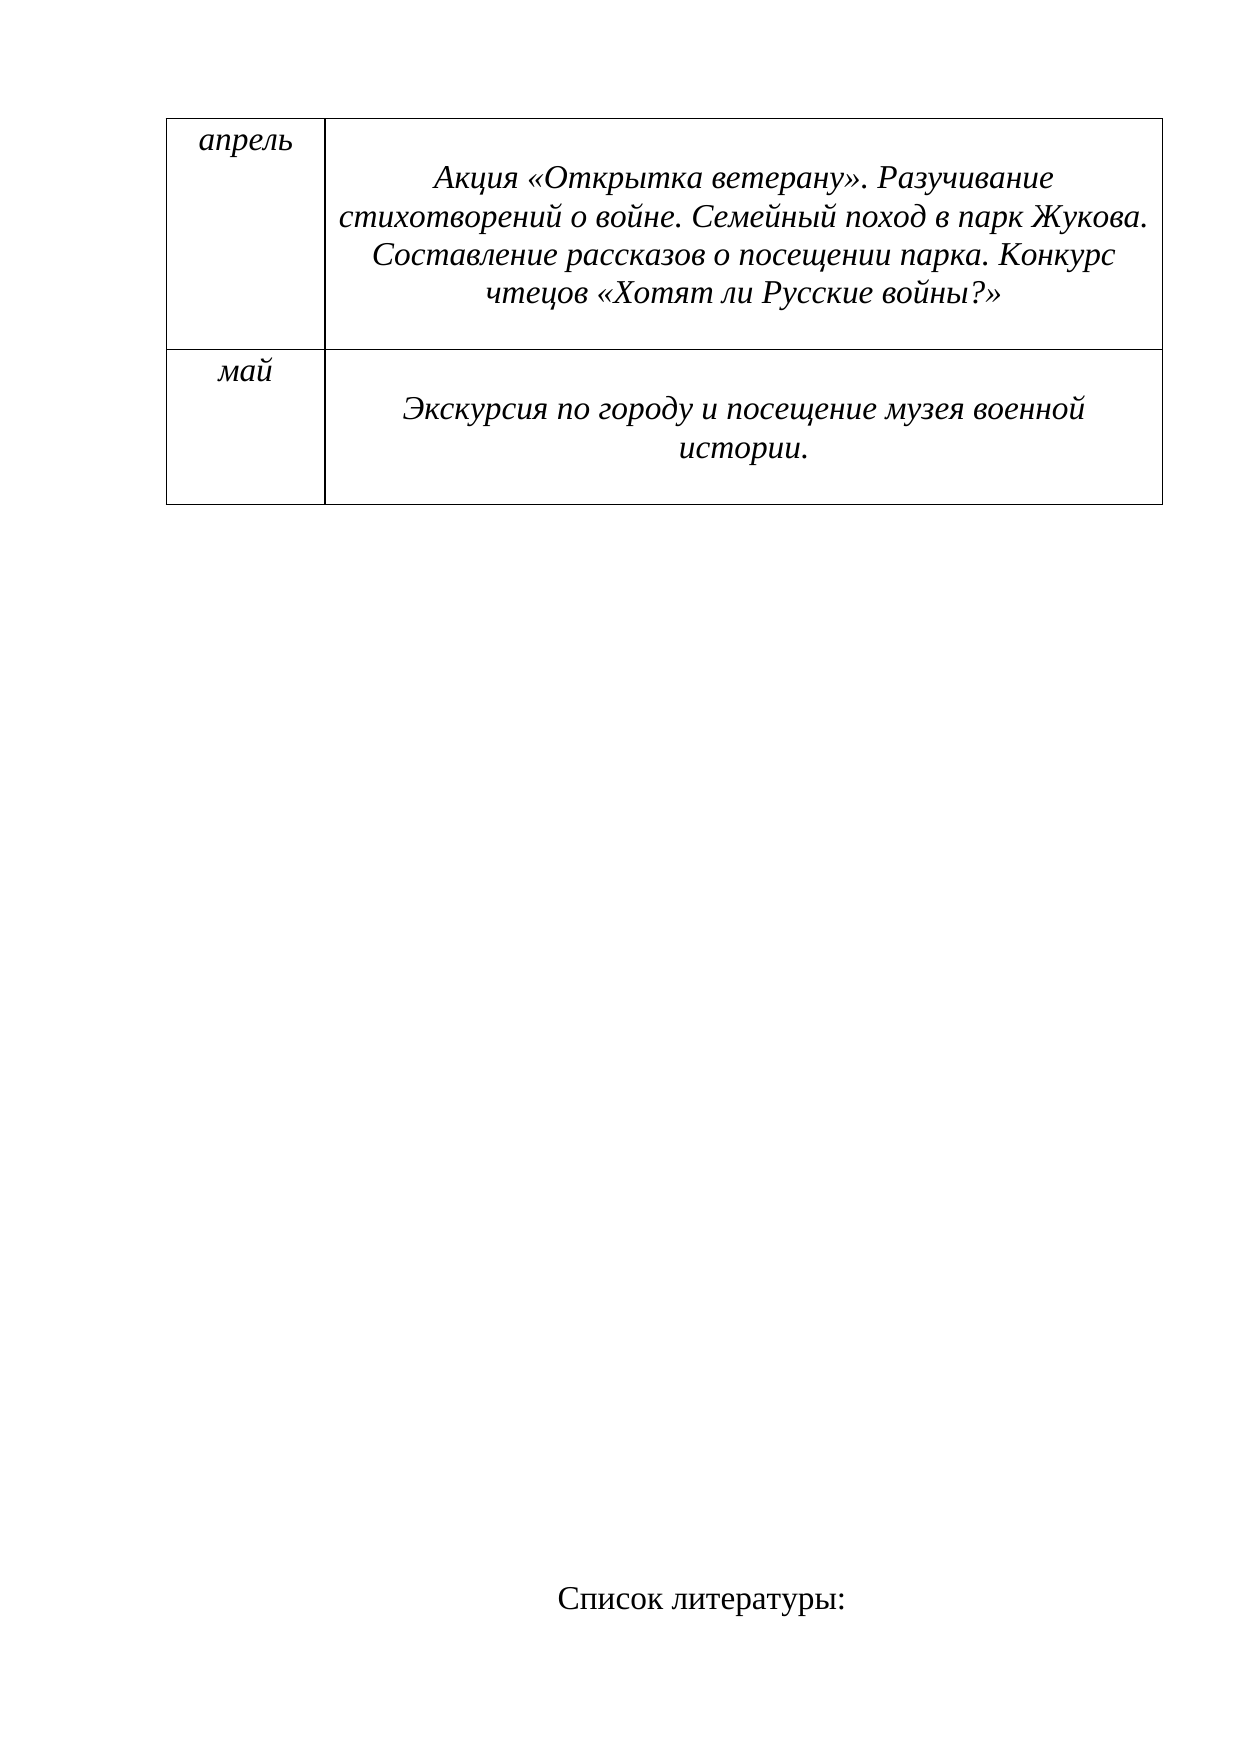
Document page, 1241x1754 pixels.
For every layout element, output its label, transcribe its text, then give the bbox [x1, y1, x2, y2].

table_cell Экскурсия по городу и посещение музея военной истории. [326, 350, 1162, 503]
table_cell май [167, 350, 324, 503]
text Список литературы: [252, 1578, 1152, 1616]
table_cell апрель [167, 119, 324, 349]
table_cell Акция «Открытка ветерану». Разучивание стихотворений о войне. Семейный поход в парк Жукова. Составление рассказов о посещении парка. Конкурс чтецов «Хотят ли Русские войны?» [326, 119, 1162, 349]
